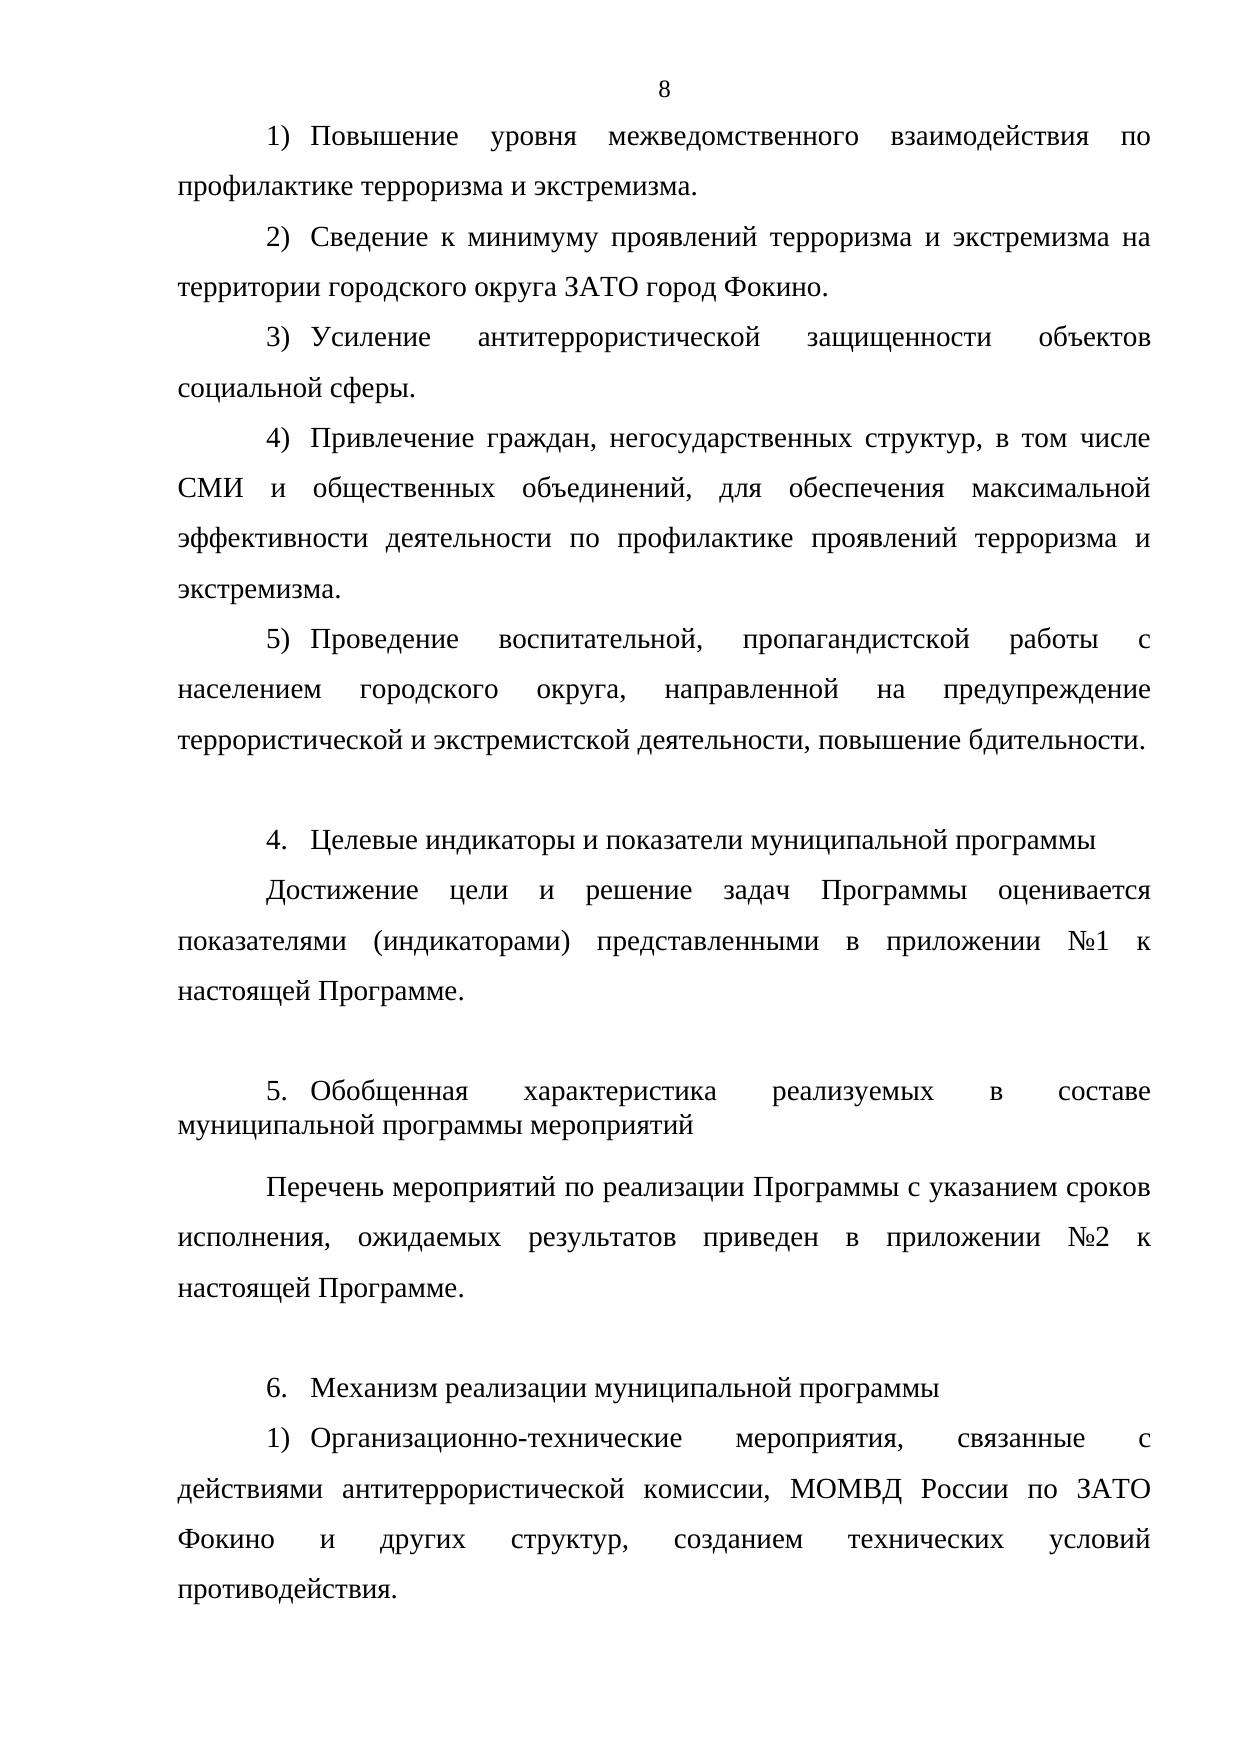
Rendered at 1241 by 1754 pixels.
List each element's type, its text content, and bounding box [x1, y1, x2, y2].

list Привлечение граждан, негосударственных структур, в том числе СМИ и общественных объединений, для обеспечения максимальной эффективности деятельности по профилактике проявлений терроризма и экстремизма. [177, 420, 1152, 604]
list Повышение уровня межведомственного взаимодействия по профилактике терроризма и экстремизма. [177, 118, 1152, 202]
subtitle Механизм реализации муниципальной программы [177, 1370, 1152, 1404]
list Сведение к минимуму проявлений терроризма и экстремизма на территории городского округа ЗАТО город Фокино. [177, 219, 1152, 303]
list Усиление антитеррористической защищенности объектов социальной сферы. [177, 319, 1152, 403]
subtitle Обобщенная характеристика реализуемых в составе муниципальной программы мероприятий [177, 1073, 1152, 1141]
list Достижение цели и решение задач Программы оценивается показателями (индикаторами) представленными в приложении №1 к настоящей Программе. [177, 872, 1152, 1007]
list Организационно-технические мероприятия, связанные с действиями антитеррористической комиссии, МОМВД России по ЗАТО Фокино и других структур, созданием технических условий противодействия. [177, 1421, 1152, 1605]
text Перечень мероприятий по реализации Программы с указанием сроков исполнения, ожидаемых результатов приведен в приложении №2 к настоящей Программе. [177, 1169, 1152, 1303]
subtitle Целевые индикаторы и показатели муниципальной программы [177, 822, 1152, 856]
list Проведение воспитательной, пропагандистской работы с населением городского округа, направленной на предупреждение террористической и экстремистской деятельности, повышение бдительности. [177, 621, 1152, 755]
